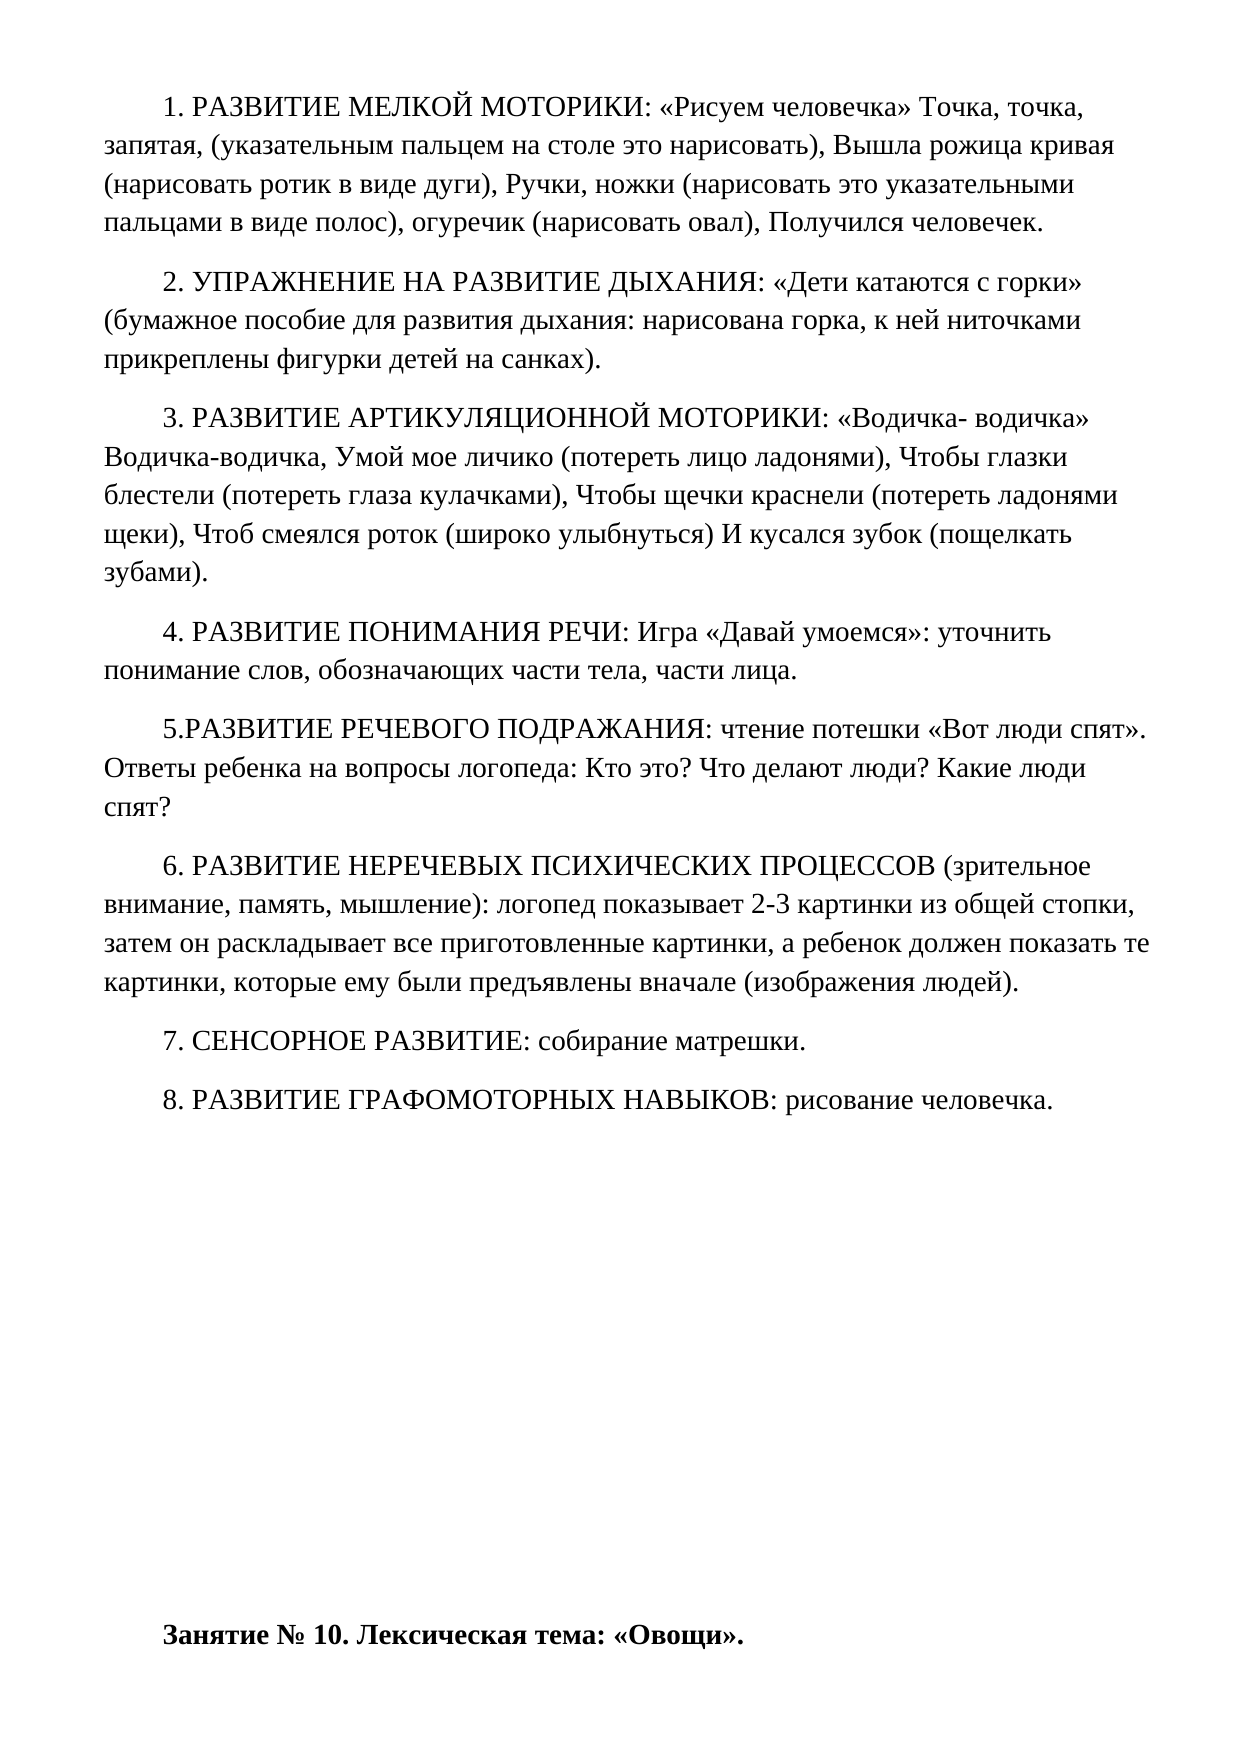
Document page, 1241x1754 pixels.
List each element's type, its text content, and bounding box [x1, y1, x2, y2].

text 5.РАЗВИТИЕ РЕЧЕВОГО ПОДРАЖАНИЯ: чтение потешки «Вот люди спят». Ответы ребенка на вопросы логопеда: Кто это? Что делают люди? Какие люди спят? [103, 712, 1152, 822]
text 6. РАЗВИТИЕ НЕРЕЧЕВЫХ ПСИХИЧЕСКИХ ПРОЦЕССОВ (зрительное внимание, память, мышление): логопед показывает 2-3 картинки из общей стопки, затем он раскладывает все приготовленные картинки, а ребенок должен показать те картинки, которые ему были предъявлены вначале (изображения людей). [103, 848, 1152, 997]
text Занятие № 10. Лексическая тема: «Овощи». [103, 1617, 1152, 1650]
text 1. РАЗВИТИЕ МЕЛКОЙ МОТОРИКИ: «Рисуем человечка» Точка, точка, запятая, (указательным пальцем на столе это нарисовать), Вышла рожица кривая (нарисовать ротик в виде дуги), Ручки, ножки (нарисовать это указательными пальцами в виде полос), огуречик (нарисовать овал), Получился человечек. [103, 89, 1152, 238]
text 3. РАЗВИТИЕ АРТИКУЛЯЦИОННОЙ МОТОРИКИ: «Водичка- водичка» Водичка-водичка, Умой мое личико (потереть лицо ладонями), Чтобы глазки блестели (потереть глаза кулачками), Чтобы щечки краснели (потереть ладонями щеки), Чтоб смеялся роток (широко улыбнуться) И кусался зубок (пощелкать зубами). [103, 400, 1152, 588]
text 2. УПРАЖНЕНИЕ НА РАЗВИТИЕ ДЫХАНИЯ: «Дети катаются с горки» (бумажное пособие для развития дыхания: нарисована горка, к ней ниточками прикреплены фигурки детей на санках). [103, 264, 1152, 374]
text 4. РАЗВИТИЕ ПОНИМАНИЯ РЕЧИ: Игра «Давай умоемся»: уточнить понимание слов, обозначающих части тела, части лица. [103, 614, 1152, 686]
text 7. СЕНСОРНОЕ РАЗВИТИЕ: собирание матрешки. [103, 1023, 1152, 1057]
text 8. РАЗВИТИЕ ГРАФОМОТОРНЫХ НАВЫКОВ: рисование человечка. [103, 1082, 1152, 1116]
